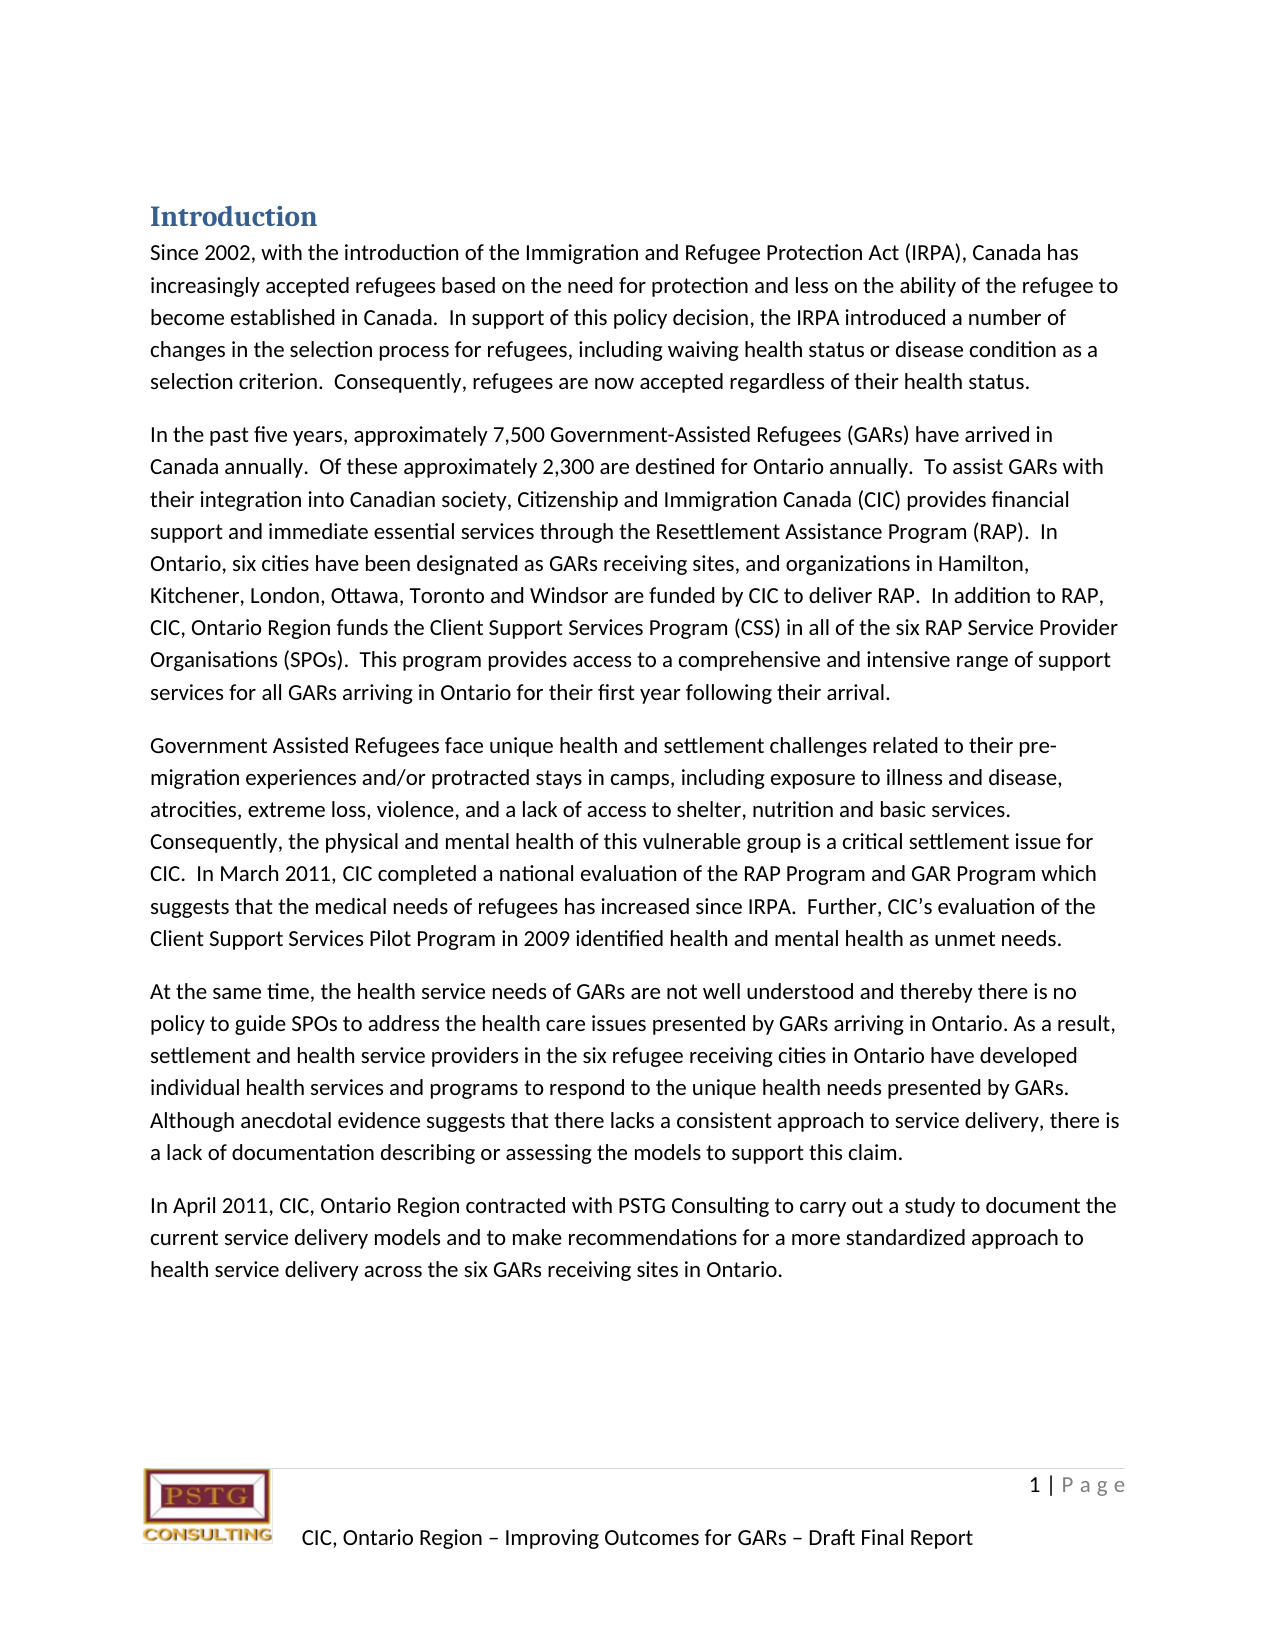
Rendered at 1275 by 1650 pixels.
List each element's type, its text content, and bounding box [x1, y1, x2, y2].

text Since 2002, with the introduction of the Immigration and Refugee Protection Act (IRPA), Canada has increasingly accepted refugees based on the need for protection and less on the ability of the refugee to become established in Canada. In support of this policy decision, the IRPA introduced a number of changes in the selection process for refugees, including waiving health status or disease condition as a selection criterion. Consequently, refugees are now accepted regardless of their health status. [150, 238, 1125, 395]
text In April 2011, CIC, Ontario Region contracted with PSTG Consulting to carry out a study to document the current service delivery models and to make recommendations for a more standardized approach to health service delivery across the six GARs receiving sites in Ontario. [150, 1191, 1125, 1283]
text At the same time, the health service needs of GARs are not well understood and thereby there is no policy to guide SPOs to address the health care issues presented by GARs arriving in Ontario. As a result, settlement and health service providers in the six refugee receiving cities in Ontario have developed individual health services and programs to respond to the unique health needs presented by GARs. Although anecdotal evidence suggests that there lacks a consistent approach to service delivery, there is a lack of documentation describing or assessing the models to support this claim. [150, 977, 1125, 1166]
text In the past five years, approximately 7,500 Government-Assisted Refugees (GARs) have arrived in Canada annually. Of these approximately 2,300 are destined for Ontario annually. To assist GARs with their integration into Canadian society, Citizenship and Immigration Canada (CIC) provides financial support and immediate essential services through the Resettlement Assistance Program (RAP). In Ontario, six cities have been designated as GARs receiving sites, and organizations in Hamilton, Kitchener, London, Ottawa, Toronto and Windsor are funded by CIC to deliver RAP. In addition to RAP, CIC, Ontario Region funds the Client Support Services Program (CSS) in all of the six RAP Service Provider Organisations (SPOs). This program provides access to a comprehensive and intensive range of support services for all GARs arriving in Ontario for their first year following their arrival. [150, 420, 1125, 706]
picture [142, 1468, 274, 1545]
text Government Assisted Refugees face unique health and settlement challenges related to their pre-migration experiences and/or protracted stays in camps, including exposure to illness and disease, atrocities, extreme loss, violence, and a lack of access to shelter, nutrition and basic services. Consequently, the physical and mental health of this vulnerable group is a critical settlement issue for CIC. In March 2011, CIC completed a national evaluation of the RAP Program and GAR Program which suggests that the medical needs of refugees has increased since IRPA. Further, CIC’s evaluation of the Client Support Services Pilot Program in 2009 identified health and mental health as unmet needs. [150, 731, 1125, 952]
subtitle Introduction [150, 200, 1125, 233]
